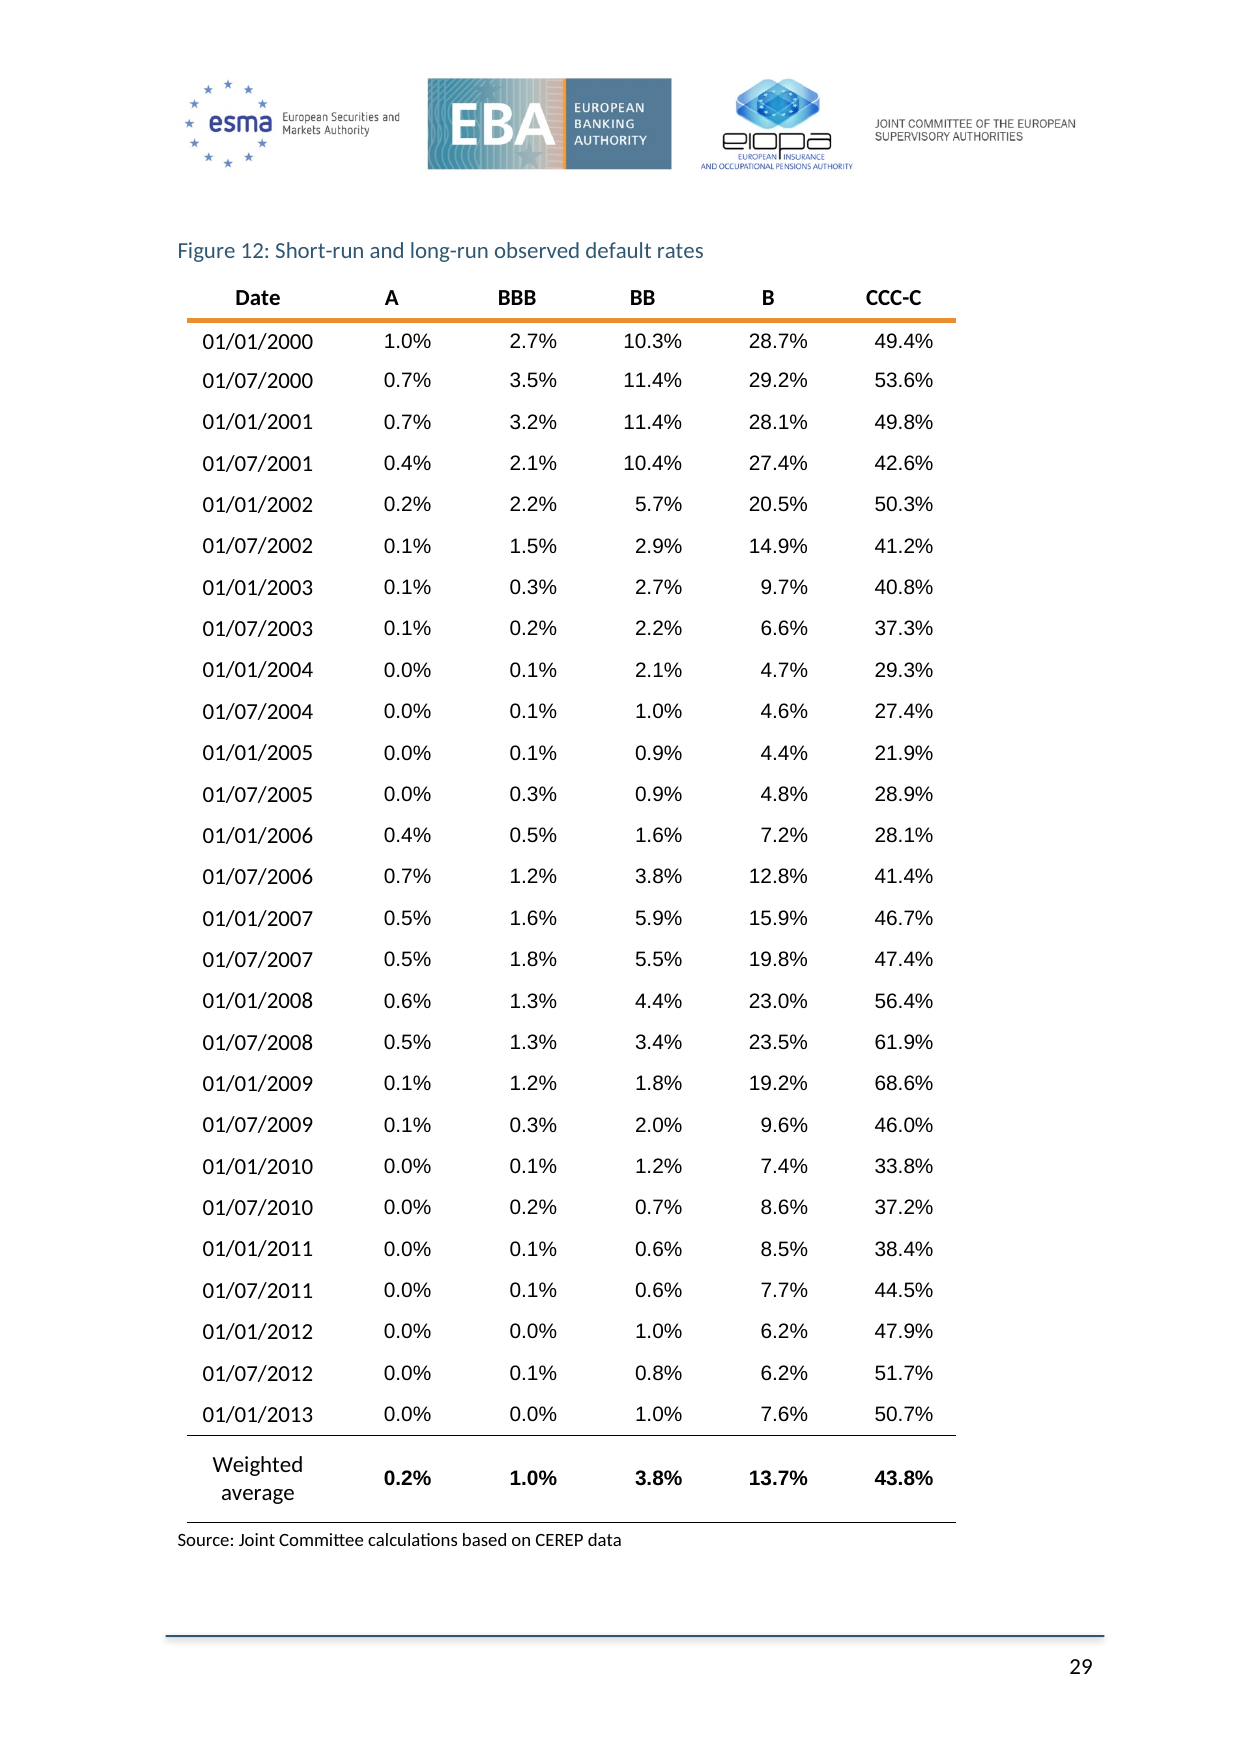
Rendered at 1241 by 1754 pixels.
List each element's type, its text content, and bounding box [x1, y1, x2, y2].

table_cell 0.1% [329, 608, 454, 649]
table_cell 19.8% [705, 939, 831, 980]
table_cell 01/01/2007 [187, 897, 329, 938]
table_cell 01/07/2010 [187, 1187, 329, 1228]
table_cell 0.0% [329, 1269, 454, 1311]
table_cell 01/01/2010 [187, 1145, 329, 1187]
table_cell 0.1% [329, 1104, 454, 1145]
table_cell 0.0% [329, 1352, 454, 1393]
table_cell 61.9% [831, 1021, 956, 1062]
table_cell 01/07/2008 [187, 1021, 329, 1062]
table_cell 2.1% [580, 649, 705, 690]
table_cell 1.6% [454, 897, 580, 938]
table_cell 0.0% [329, 690, 454, 732]
table_cell 8.5% [705, 1228, 831, 1269]
table_cell 0.8% [580, 1352, 705, 1393]
table_cell 3.2% [454, 401, 580, 442]
table_cell 1.6% [580, 814, 705, 856]
table_cell 0.1% [454, 1352, 580, 1393]
table_cell 53.6% [831, 360, 956, 401]
picture [177, 73, 1088, 174]
table_cell 01/01/2011 [187, 1228, 329, 1269]
table_cell 28.1% [831, 814, 956, 856]
table_cell 0.2% [454, 608, 580, 649]
table_cell 12.8% [705, 856, 831, 897]
table_cell 0.1% [454, 649, 580, 690]
table_cell 0.7% [329, 360, 454, 401]
table_cell 01/07/2003 [187, 608, 329, 649]
table_cell 21.9% [831, 732, 956, 773]
table_cell 1.0% [454, 1436, 580, 1521]
table_cell 3.4% [580, 1021, 705, 1062]
table_cell 0.0% [329, 773, 454, 814]
table_cell 0.1% [329, 566, 454, 608]
table_header Date [187, 277, 329, 318]
table_cell 01/01/2012 [187, 1311, 329, 1352]
text Source: Joint Committee calculations based on CEREP data [177, 1530, 1092, 1551]
table_cell 49.4% [831, 323, 956, 359]
table_cell 10.4% [580, 442, 705, 483]
table_cell 0.6% [329, 980, 454, 1021]
table_cell 0.9% [580, 773, 705, 814]
table_cell 0.2% [329, 1436, 454, 1521]
table_cell 1.3% [454, 1021, 580, 1062]
table_cell 01/07/2011 [187, 1269, 329, 1311]
table_cell 1.2% [454, 856, 580, 897]
table_cell 11.4% [580, 360, 705, 401]
title Figure 12: Short-run and long-run observed default rates [177, 236, 1092, 264]
table_cell 50.7% [831, 1393, 956, 1435]
table_cell 4.4% [580, 980, 705, 1021]
table_cell 01/07/2001 [187, 442, 329, 483]
table_cell 28.9% [831, 773, 956, 814]
table_cell Weighted average [187, 1436, 329, 1521]
table_cell 4.7% [705, 649, 831, 690]
table_cell 28.1% [705, 401, 831, 442]
table_cell 0.0% [329, 1311, 454, 1352]
table_cell 43.8% [831, 1436, 956, 1521]
table_cell 13.7% [705, 1436, 831, 1521]
table_cell 0.0% [329, 1187, 454, 1228]
table_cell 1.2% [454, 1063, 580, 1104]
table_cell 0.3% [454, 773, 580, 814]
table_cell 9.6% [705, 1104, 831, 1145]
table_cell 44.5% [831, 1269, 956, 1311]
table_cell 01/01/2008 [187, 980, 329, 1021]
table_cell 0.5% [329, 897, 454, 938]
table_cell 0.0% [329, 649, 454, 690]
table_cell 0.7% [329, 401, 454, 442]
table_cell 0.4% [329, 442, 454, 483]
table_cell 0.1% [329, 525, 454, 566]
table_cell 1.2% [580, 1145, 705, 1187]
table_cell 0.7% [580, 1187, 705, 1228]
table_cell 5.5% [580, 939, 705, 980]
table_cell 01/07/2006 [187, 856, 329, 897]
table_cell 0.0% [454, 1393, 580, 1435]
table_cell 37.2% [831, 1187, 956, 1228]
table_header B [705, 277, 831, 318]
table_cell 01/01/2003 [187, 566, 329, 608]
table_cell 11.4% [580, 401, 705, 442]
table_cell 0.5% [329, 939, 454, 980]
table_cell 01/07/2002 [187, 525, 329, 566]
table_cell 01/01/2001 [187, 401, 329, 442]
table_cell 2.2% [580, 608, 705, 649]
table_cell 1.0% [580, 1311, 705, 1352]
table_cell 7.7% [705, 1269, 831, 1311]
table_cell 6.2% [705, 1311, 831, 1352]
table_cell 0.1% [454, 1145, 580, 1187]
table_cell 0.6% [580, 1269, 705, 1311]
table_cell 0.0% [454, 1311, 580, 1352]
table_cell 27.4% [705, 442, 831, 483]
table_cell 0.0% [329, 1393, 454, 1435]
table_cell 4.6% [705, 690, 831, 732]
table_cell 7.2% [705, 814, 831, 856]
table_cell 01/01/2004 [187, 649, 329, 690]
table_cell 68.6% [831, 1063, 956, 1104]
table_cell 1.0% [580, 690, 705, 732]
table_cell 1.8% [454, 939, 580, 980]
table_header BB [580, 277, 705, 318]
table_cell 0.9% [580, 732, 705, 773]
table_cell 47.9% [831, 1311, 956, 1352]
table_cell 3.5% [454, 360, 580, 401]
table_header A [329, 277, 454, 318]
table_cell 01/07/2007 [187, 939, 329, 980]
table_cell 19.2% [705, 1063, 831, 1104]
table_cell 2.9% [580, 525, 705, 566]
table_cell 01/01/2000 [187, 323, 329, 359]
table_cell 0.2% [329, 484, 454, 525]
table_cell 0.3% [454, 566, 580, 608]
table_cell 1.3% [454, 980, 580, 1021]
table_cell 56.4% [831, 980, 956, 1021]
table_cell 3.8% [580, 1436, 705, 1521]
table_cell 2.7% [580, 566, 705, 608]
table_cell 41.2% [831, 525, 956, 566]
table_cell 0.0% [329, 732, 454, 773]
table_cell 29.3% [831, 649, 956, 690]
table_cell 5.7% [580, 484, 705, 525]
table_cell 37.3% [831, 608, 956, 649]
table_cell 2.7% [454, 323, 580, 359]
table_cell 20.5% [705, 484, 831, 525]
table_cell 9.7% [705, 566, 831, 608]
table_cell 46.7% [831, 897, 956, 938]
table_cell 15.9% [705, 897, 831, 938]
table_cell 0.4% [329, 814, 454, 856]
table_header BBB [454, 277, 580, 318]
table_cell 2.2% [454, 484, 580, 525]
table_cell 4.4% [705, 732, 831, 773]
table_cell 01/07/2012 [187, 1352, 329, 1393]
table_cell 0.5% [329, 1021, 454, 1062]
table_cell 23.5% [705, 1021, 831, 1062]
table_cell 7.4% [705, 1145, 831, 1187]
table_cell 0.0% [329, 1145, 454, 1187]
table_cell 0.1% [454, 732, 580, 773]
table_cell 1.0% [329, 323, 454, 359]
table_cell 01/07/2004 [187, 690, 329, 732]
table_cell 27.4% [831, 690, 956, 732]
table_cell 4.8% [705, 773, 831, 814]
table_cell 14.9% [705, 525, 831, 566]
table_cell 33.8% [831, 1145, 956, 1187]
table_cell 47.4% [831, 939, 956, 980]
table_cell 41.4% [831, 856, 956, 897]
table_cell 0.1% [454, 1228, 580, 1269]
table_cell 0.3% [454, 1104, 580, 1145]
table_cell 51.7% [831, 1352, 956, 1393]
table_cell 2.0% [580, 1104, 705, 1145]
table_cell 49.8% [831, 401, 956, 442]
table_cell 1.5% [454, 525, 580, 566]
table_cell 6.2% [705, 1352, 831, 1393]
table_cell 46.0% [831, 1104, 956, 1145]
table_cell 29.2% [705, 360, 831, 401]
table_cell 0.5% [454, 814, 580, 856]
table_cell 0.6% [580, 1228, 705, 1269]
table_cell 0.1% [329, 1063, 454, 1104]
table_cell 01/01/2009 [187, 1063, 329, 1104]
table_cell 3.8% [580, 856, 705, 897]
table_cell 01/01/2005 [187, 732, 329, 773]
table_cell 0.2% [454, 1187, 580, 1228]
table_cell 01/07/2005 [187, 773, 329, 814]
table_cell 6.6% [705, 608, 831, 649]
table_cell 38.4% [831, 1228, 956, 1269]
table_cell 5.9% [580, 897, 705, 938]
table_cell 1.8% [580, 1063, 705, 1104]
table_cell 40.8% [831, 566, 956, 608]
table_cell 0.1% [454, 1269, 580, 1311]
table_cell 2.1% [454, 442, 580, 483]
table_cell 50.3% [831, 484, 956, 525]
table_cell 0.1% [454, 690, 580, 732]
table_cell 01/07/2009 [187, 1104, 329, 1145]
table_cell 42.6% [831, 442, 956, 483]
table_cell 23.0% [705, 980, 831, 1021]
table_cell 28.7% [705, 323, 831, 359]
table_cell 0.7% [329, 856, 454, 897]
table_cell 1.0% [580, 1393, 705, 1435]
table_cell 8.6% [705, 1187, 831, 1228]
table_cell 01/07/2000 [187, 360, 329, 401]
table_cell 01/01/2002 [187, 484, 329, 525]
table_cell 0.0% [329, 1228, 454, 1269]
table_cell 01/01/2013 [187, 1393, 329, 1435]
table_header CCC-C [831, 277, 956, 318]
table_cell 7.6% [705, 1393, 831, 1435]
table_cell 10.3% [580, 323, 705, 359]
table_cell 01/01/2006 [187, 814, 329, 856]
